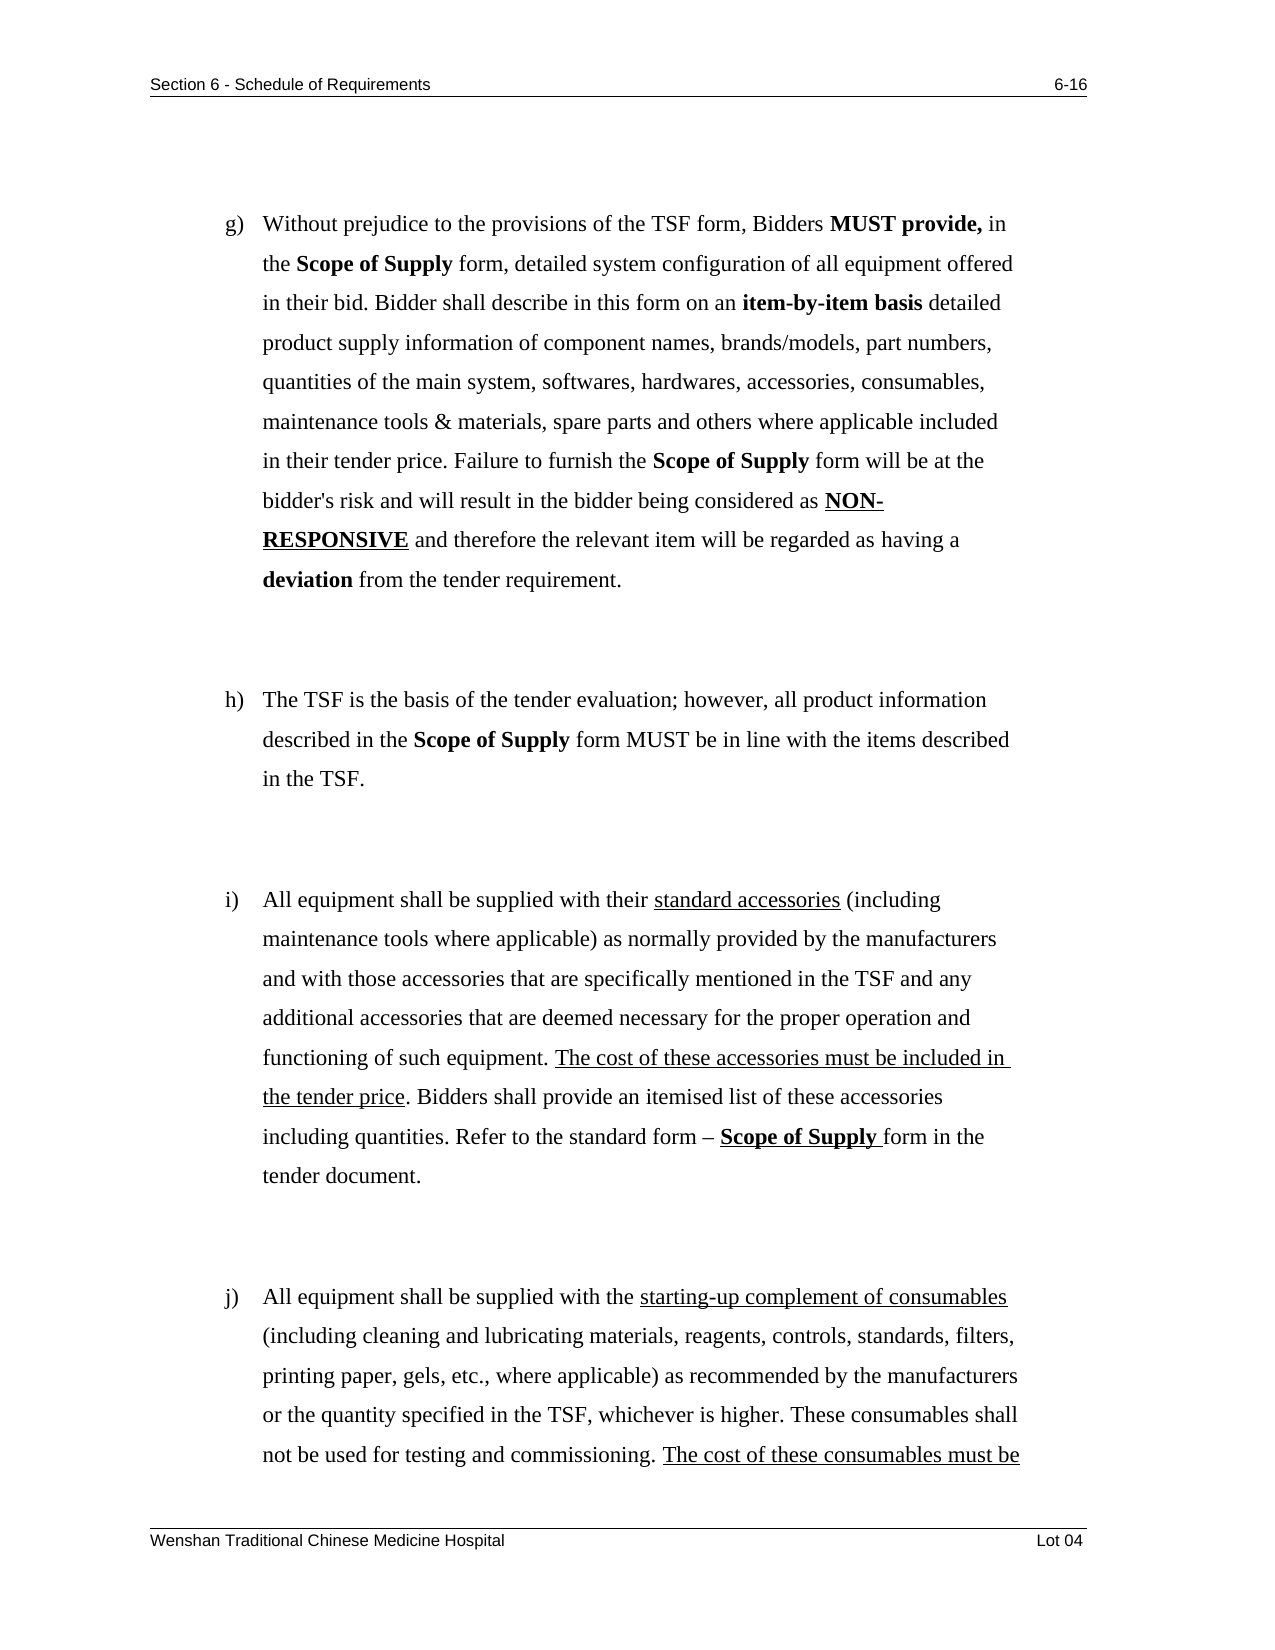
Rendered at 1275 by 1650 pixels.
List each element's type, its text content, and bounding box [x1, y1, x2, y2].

list The TSF is the basis of the tender evaluation; however, all product information described in the Scope of Supply form MUST be in line with the items described in the TSF. [225, 686, 1021, 792]
list Without prejudice to the provisions of the TSF form, Bidders MUST provide, in the Scope of Supply form, detailed system configuration of all equipment offered in their bid. Bidder shall describe in this form on an item-by-item basis detailed product supply information of component names, brands/models, part numbers, quantities of the main system, softwares, hardwares, accessories, consumables, maintenance tools & materials, spare parts and others where applicable included in their tender price. Failure to furnish the Scope of Supply form will be at the bidder's risk and will result in the bidder being considered as NON-RESPONSIVE and therefore the relevant item will be regarded as having a deviation from the tender requirement. [225, 210, 1021, 592]
list All equipment shall be supplied with their standard accessories (including maintenance tools where applicable) as normally provided by the manufacturers and with those accessories that are specifically mentioned in the TSF and any additional accessories that are deemed necessary for the proper operation and functioning of such equipment. The cost of these accessories must be included in the tender price. Bidders shall provide an itemised list of these accessories including quantities. Refer to the standard form – Scope of Supply form in the tender document. [225, 886, 1021, 1188]
